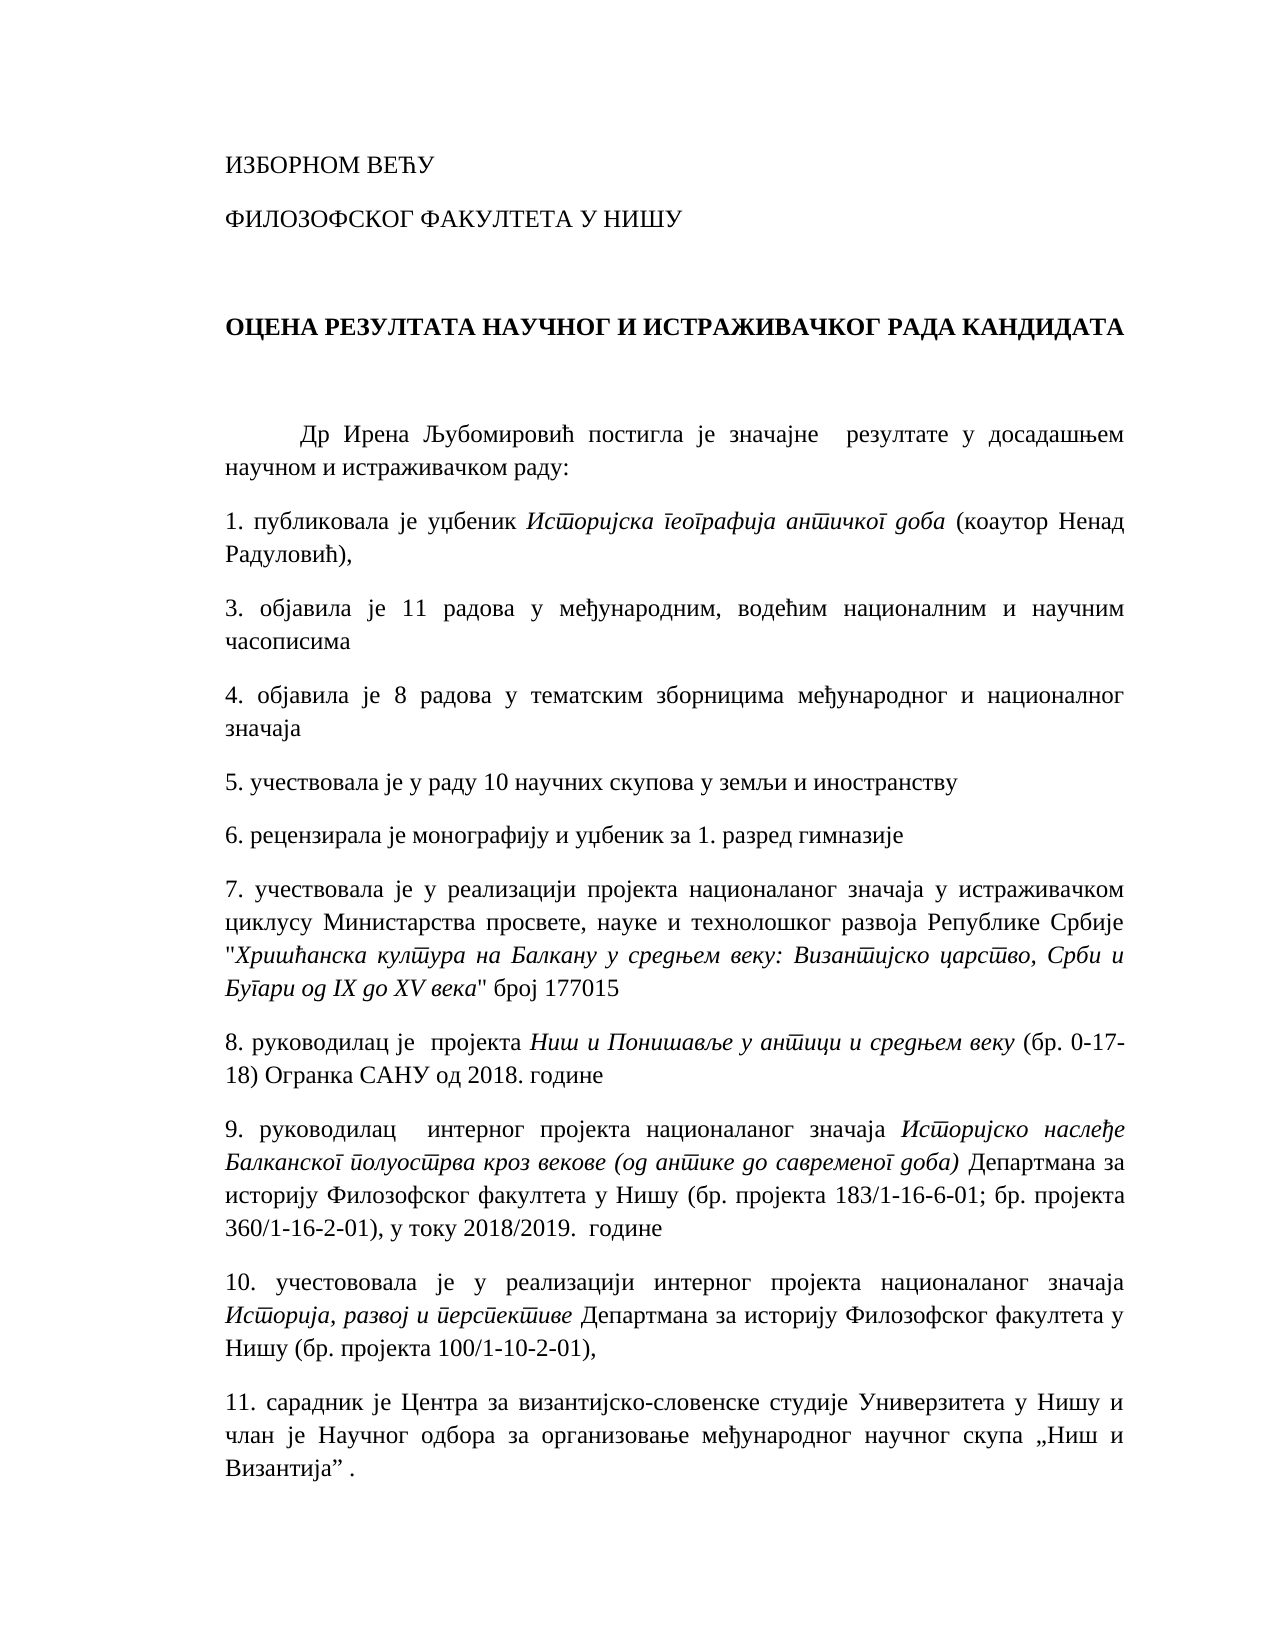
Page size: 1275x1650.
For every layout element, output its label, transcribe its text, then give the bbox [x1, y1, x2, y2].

text 5. учествовала је у раду 10 научних скупова у земљи и иностранству [225, 767, 1125, 796]
text ОЦЕНА РЕЗУЛТАТА НАУЧНОГ И ИСТРАЖИВАЧКОГ РАДА КАНДИДАТА [225, 312, 1125, 340]
text 3. објавила је 11 радова у међународним, водећим националним и научним часописима [225, 593, 1125, 655]
text 10. учестововала је у реализацији интерног пројекта националаног значаја Историја, развој и перспективе Департмана за историју Филозофског факултета у Нишу (бр. пројекта 100/1-10-2-01), [225, 1267, 1125, 1362]
text 1. публиковала је уџбеник Историјска географија античког доба (коаутор Ненад Радуловић), [225, 506, 1125, 568]
text Др Ирена Љубомировић постигла је значајне резултате у досадашњем научном и истраживачком раду: [225, 419, 1125, 481]
text 7. учествовала је у реализацији пројекта националаног значаја у истраживачком циклусу Министарства просвете, науке и технолошког развоја Републике Србије "Хришћанска култура на Балкану у средњем веку: Византијско царство, Срби и Бугари од IX до XV века" број 177015 [225, 874, 1125, 1002]
text ФИЛОЗОФСКОГ ФАКУЛТЕТА У НИШУ [225, 204, 1125, 233]
text ИЗБОРНОМ ВЕЋУ [225, 150, 1125, 179]
text 6. рецензирала је монографију и уџбеник за 1. разред гимназије [225, 821, 1125, 849]
text 11. сарадник је Центра за византијско-словенске студије Универзитета у Нишу и члан је Научног одбора за организовање међународног научног скупа „Ниш и Византија” . [225, 1387, 1125, 1482]
text 9. руководилац интерног пројекта националаног значаја Историјско наслеђе Балканског полуострва кроз векове (од антике до савременог доба) Департмана за историју Филозофског факултета у Нишу (бр. пројекта 183/1-16-6-01; бр. пројекта 360/1-16-2-01), у току 2018/2019. године [225, 1114, 1125, 1242]
text 8. руководилац је пројекта Ниш и Понишавље у антици и средњем веку (бр. 0-17-18) Огранка САНУ од 2018. године [225, 1027, 1125, 1089]
text 4. објавила је 8 радова у тематским зборницима међународног и националног значаја [225, 680, 1125, 742]
